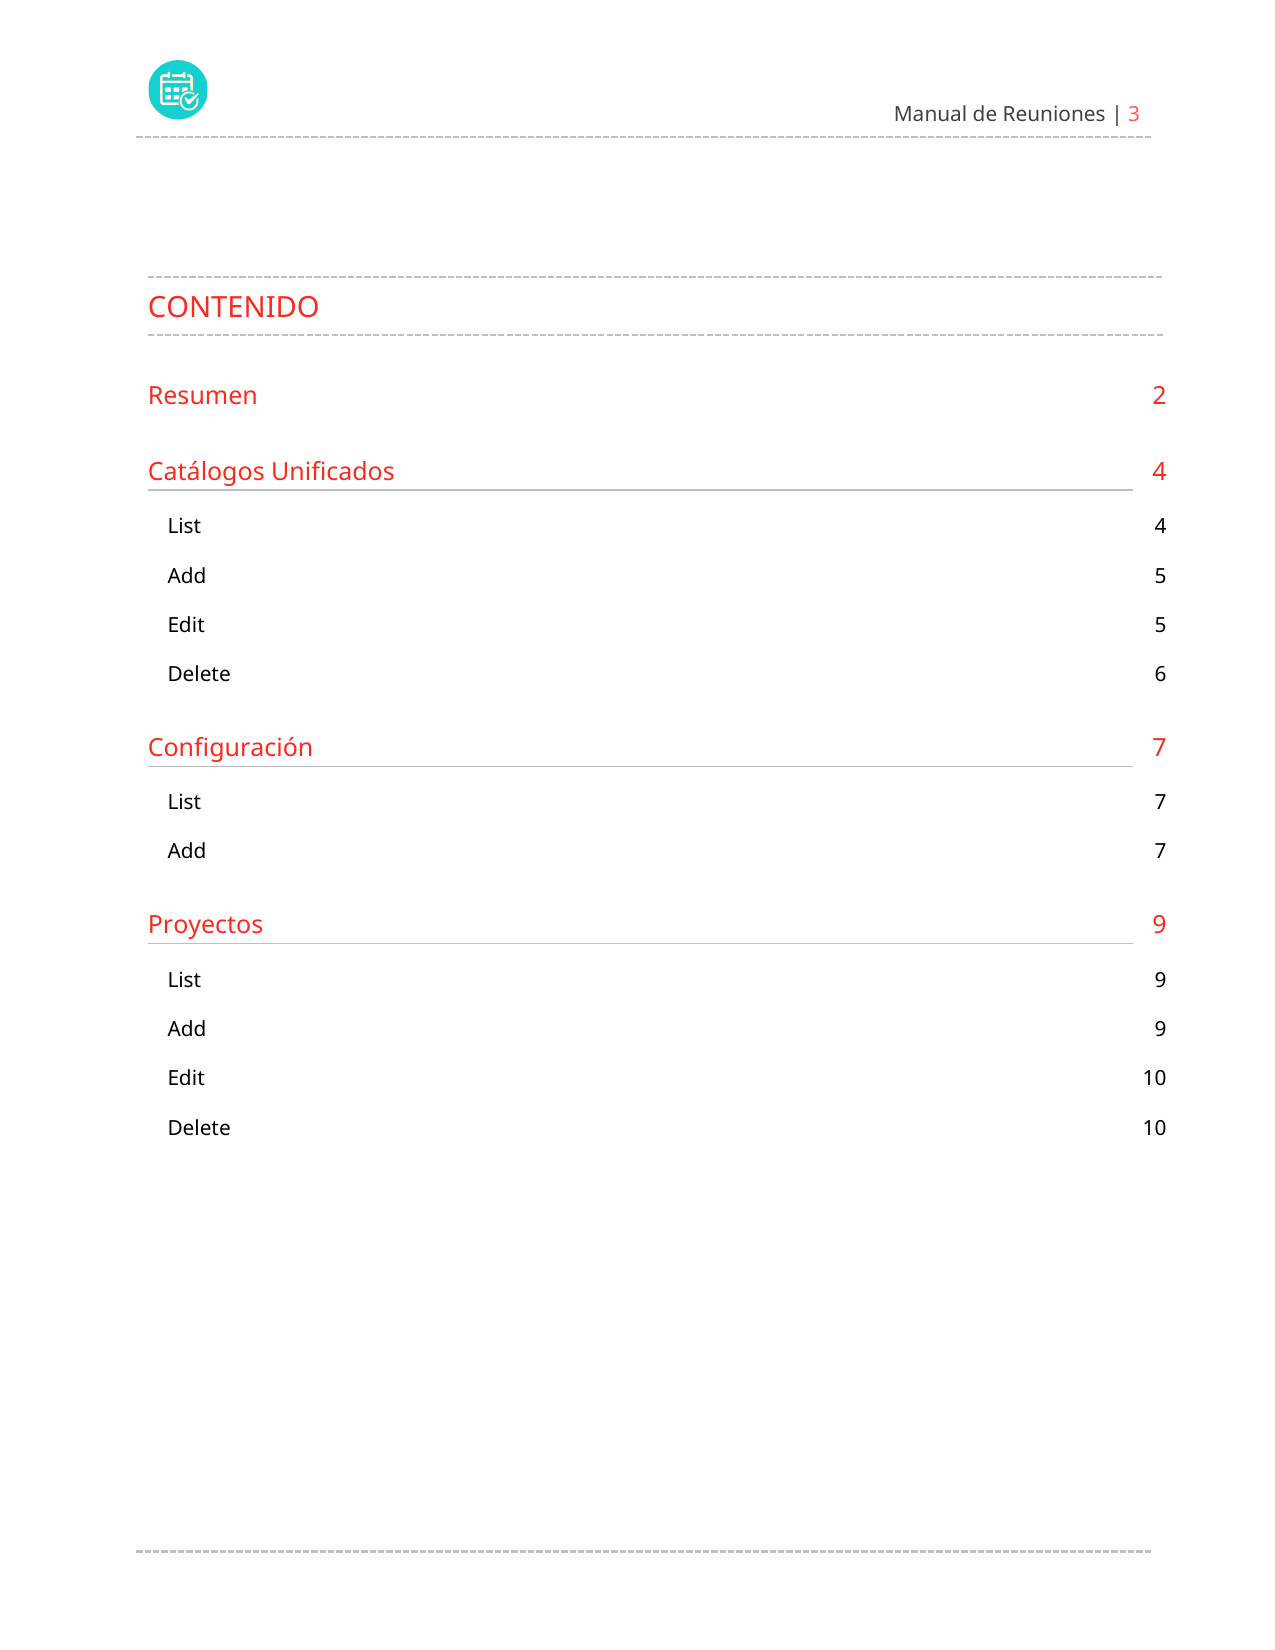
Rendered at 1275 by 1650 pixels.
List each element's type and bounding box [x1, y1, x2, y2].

picture [148, 60, 208, 120]
